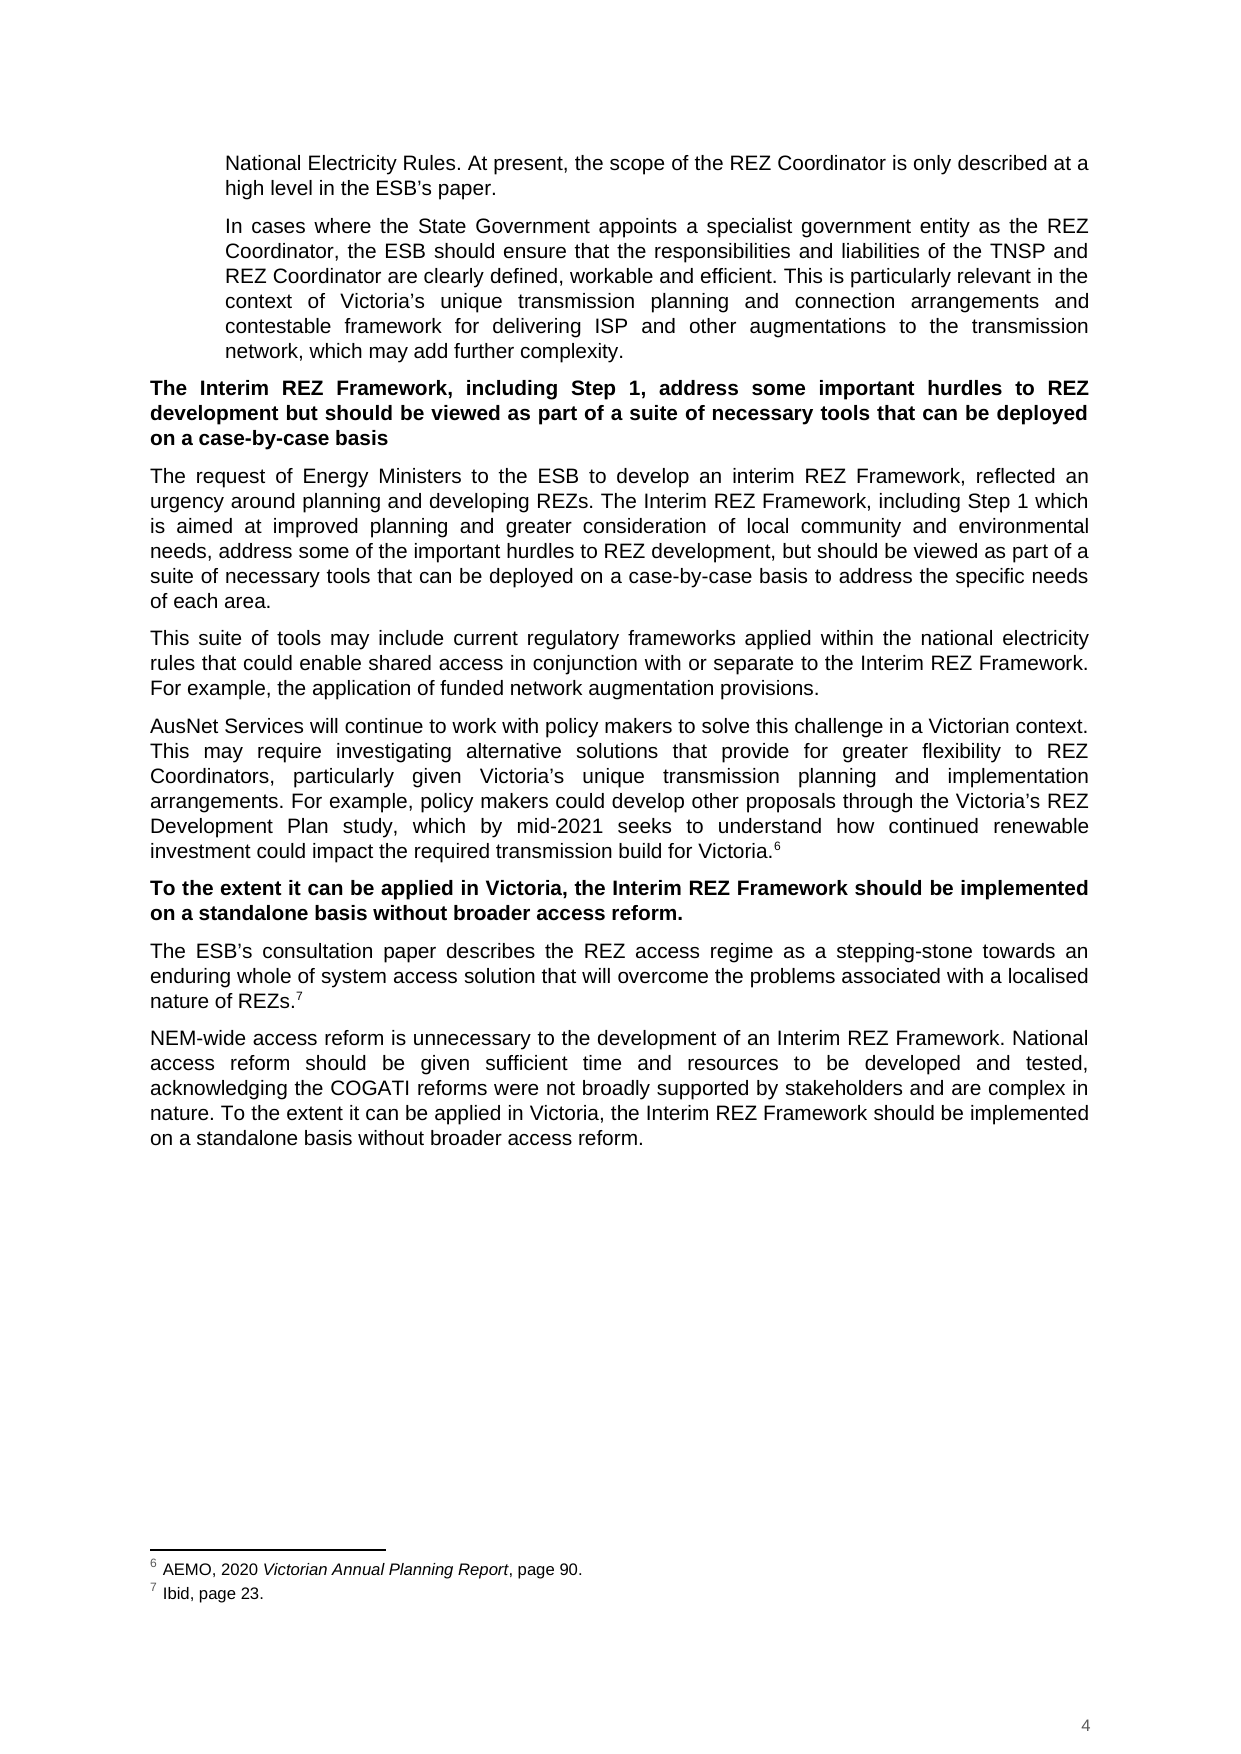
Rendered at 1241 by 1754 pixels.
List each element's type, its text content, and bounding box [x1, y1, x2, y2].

text AusNet Services will continue to work with policy makers to solve this challenge in a Victorian context. This may require investigating alternative solutions that provide for greater flexibility to REZ Coordinators, particularly given Victoria’s unique transmission planning and implementation arrangements. For example, policy makers could develop other proposals through the Victoria’s REZ Development Plan study, which by mid-2021 seeks to understand how continued renewable investment could impact the required transmission build for Victoria. [150, 712, 1090, 862]
text NEM-wide access reform is unnecessary to the development of an Interim REZ Framework. National access reform should be given sufficient time and resources to be developed and tested, acknowledging the COGATI reforms were not broadly supported by stakeholders and are complex in nature. To the extent it can be applied in Victoria, the Interim REZ Framework should be implemented on a standalone basis without broader access reform. [150, 1025, 1090, 1150]
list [187, 150, 1090, 200]
text The request of Energy Ministers to the ESB to develop an interim REZ Framework, reflected an urgency around planning and developing REZs. The Interim REZ Framework, including Step 1 which is aimed at improved planning and greater consideration of local community and environmental needs, address some of the important hurdles to REZ development, but should be viewed as part of a suite of necessary tools that can be deployed on a case-by-case basis to address the specific needs of each area. [150, 462, 1090, 612]
text In cases where the State Government appoints a specialist government entity as the REZ Coordinator, the ESB should ensure that the responsibilities and liabilities of the TNSP and REZ Coordinator are clearly defined, workable and efficient. This is particularly relevant in the context of Victoria’s unique transmission planning and connection arrangements and contestable framework for delivering ISP and other augmentations to the transmission network, which may add further complexity. [225, 212, 1090, 362]
text The Interim REZ Framework, including Step 1, address some important hurdles to REZ development but should be viewed as part of a suite of necessary tools that can be deployed on a case-by-case basis [150, 375, 1090, 450]
text To the extent it can be applied in Victoria, the Interim REZ Framework should be implemented on a standalone basis without broader access reform. [150, 875, 1090, 925]
text This suite of tools may include current regulatory frameworks applied within the national electricity rules that could enable shared access in conjunction with or separate to the Interim REZ Framework. For example, the application of funded network augmentation provisions. [150, 625, 1090, 700]
text The ESB’s consultation paper describes the REZ access regime as a stepping-stone towards an enduring whole of system access solution that will overcome the problems associated with a localised nature of REZs. [150, 937, 1090, 1012]
